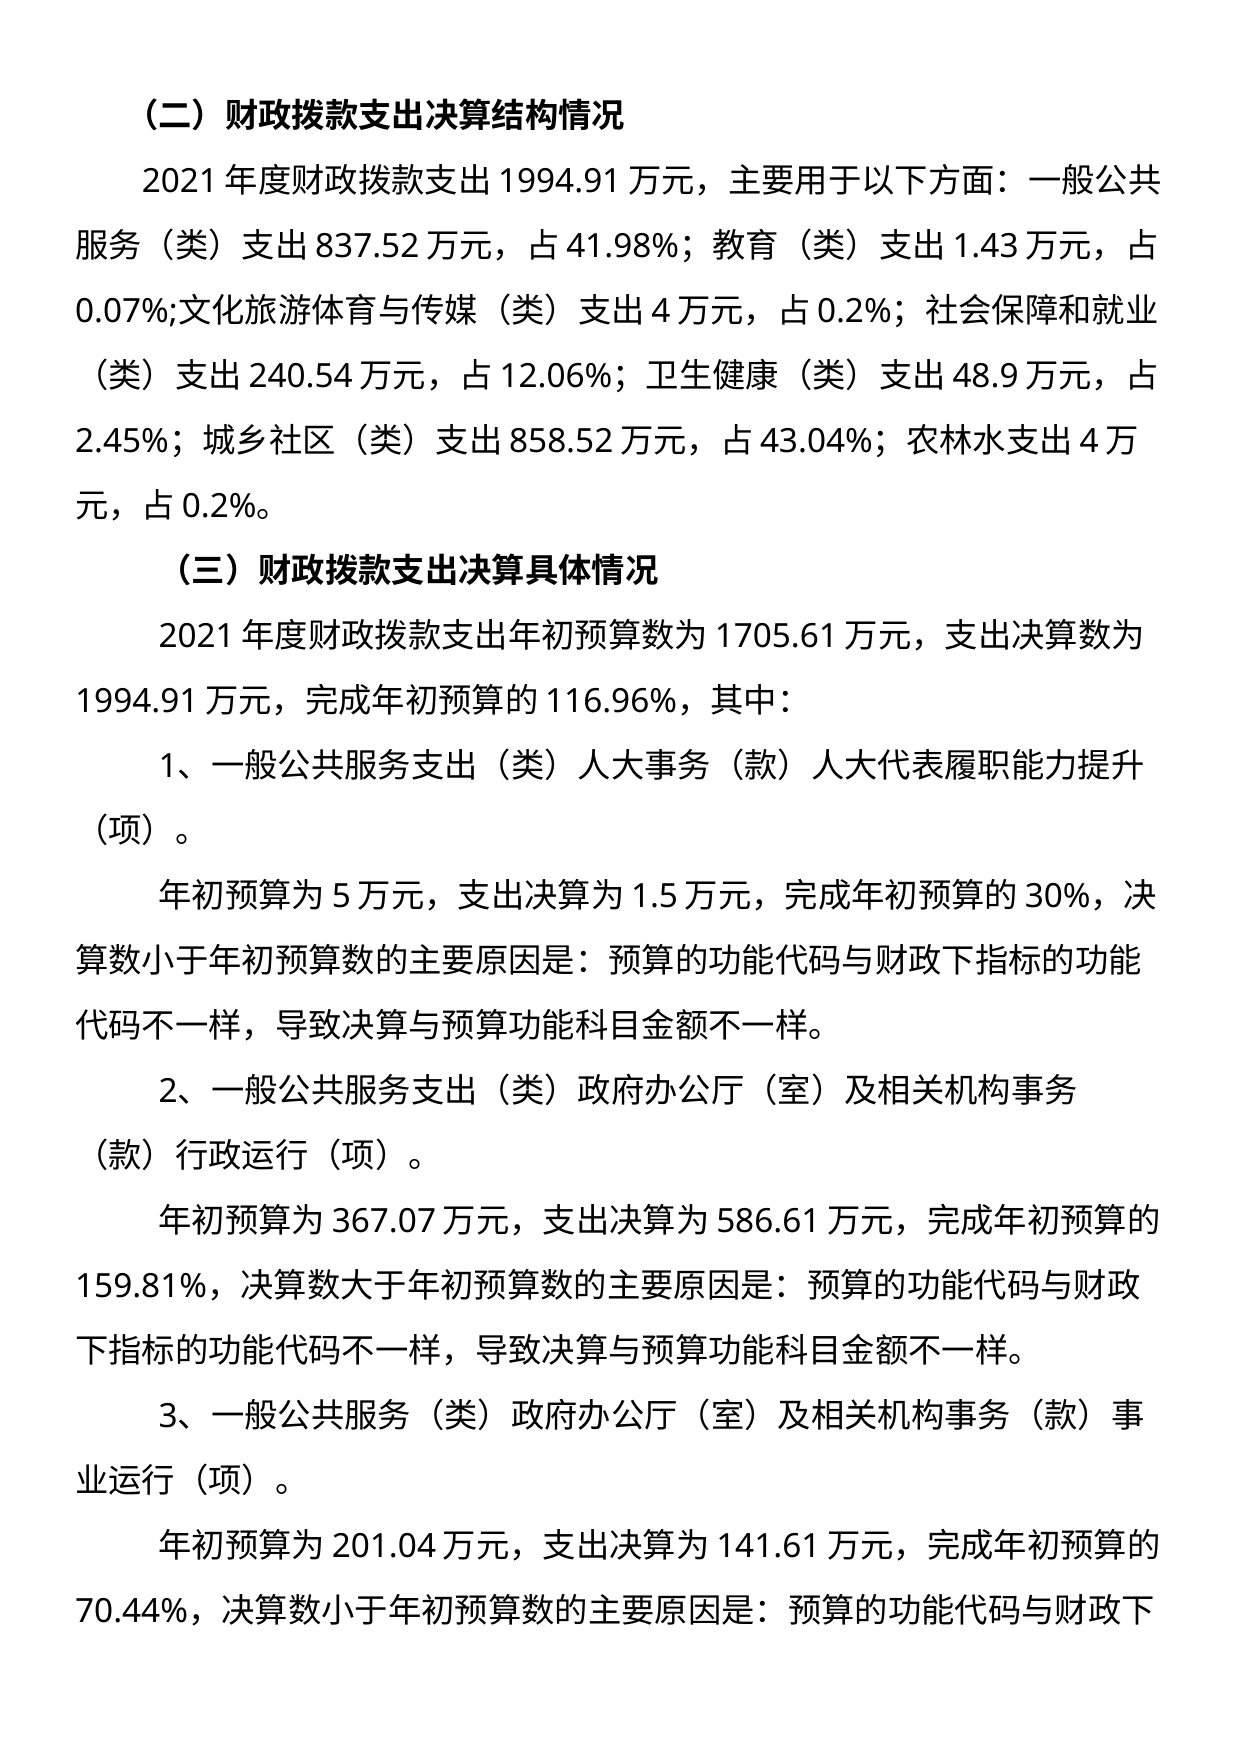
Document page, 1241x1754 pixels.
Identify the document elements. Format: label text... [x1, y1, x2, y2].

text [75, 1511, 1165, 1641]
text （三）财政拨款支出决算具体情况 [75, 536, 1165, 601]
text 3、一般公共服务（类）政府办公厅（室）及相关机构事务（款）事业运行（项）。 [75, 1381, 1165, 1511]
text 2、一般公共服务支出（类）政府办公厅（室）及相关机构事务（款）行政运行（项）。 [75, 1056, 1165, 1186]
text （二）财政拨款支出决算结构情况 [75, 81, 1165, 146]
text 2021年度财政拨款支出年初预算数为1705.61万元，支出决算数为1994.91万元，完成年初预算的116.96%，其中： [75, 601, 1165, 731]
text 1、一般公共服务支出（类）人大事务（款）人大代表履职能力提升（项）。 [75, 731, 1165, 861]
text 年初预算为367.07万元，支出决算为586.61万元，完成年初预算的159.81%，决算数大于年初预算数的主要原因是：预算的功能代码与财政下指标的功能代码不一样，导致决算与预算功能科目金额不一样。 [75, 1186, 1165, 1381]
text 年初预算为5万元，支出决算为1.5万元，完成年初预算的30%，决算数小于年初预算数的主要原因是：预算的功能代码与财政下指标的功能代码不一样，导致决算与预算功能科目金额不一样。 [75, 861, 1165, 1056]
text 2021年度财政拨款支出1994.91万元，主要用于以下方面：一般公共服务（类）支出837.52万元，占41.98%；教育（类）支出1.43万元，占0.07%;文化旅游体育与传媒（类）支出4万元，占0.2%；社会保障和就业（类）支出240.54万元，占12.06%；卫生健康（类）支出48.9万元，占2.45%；城乡社区（类）支出858.52万元，占43.04%；农林水支出4万元，占0.2%。 [75, 146, 1165, 536]
